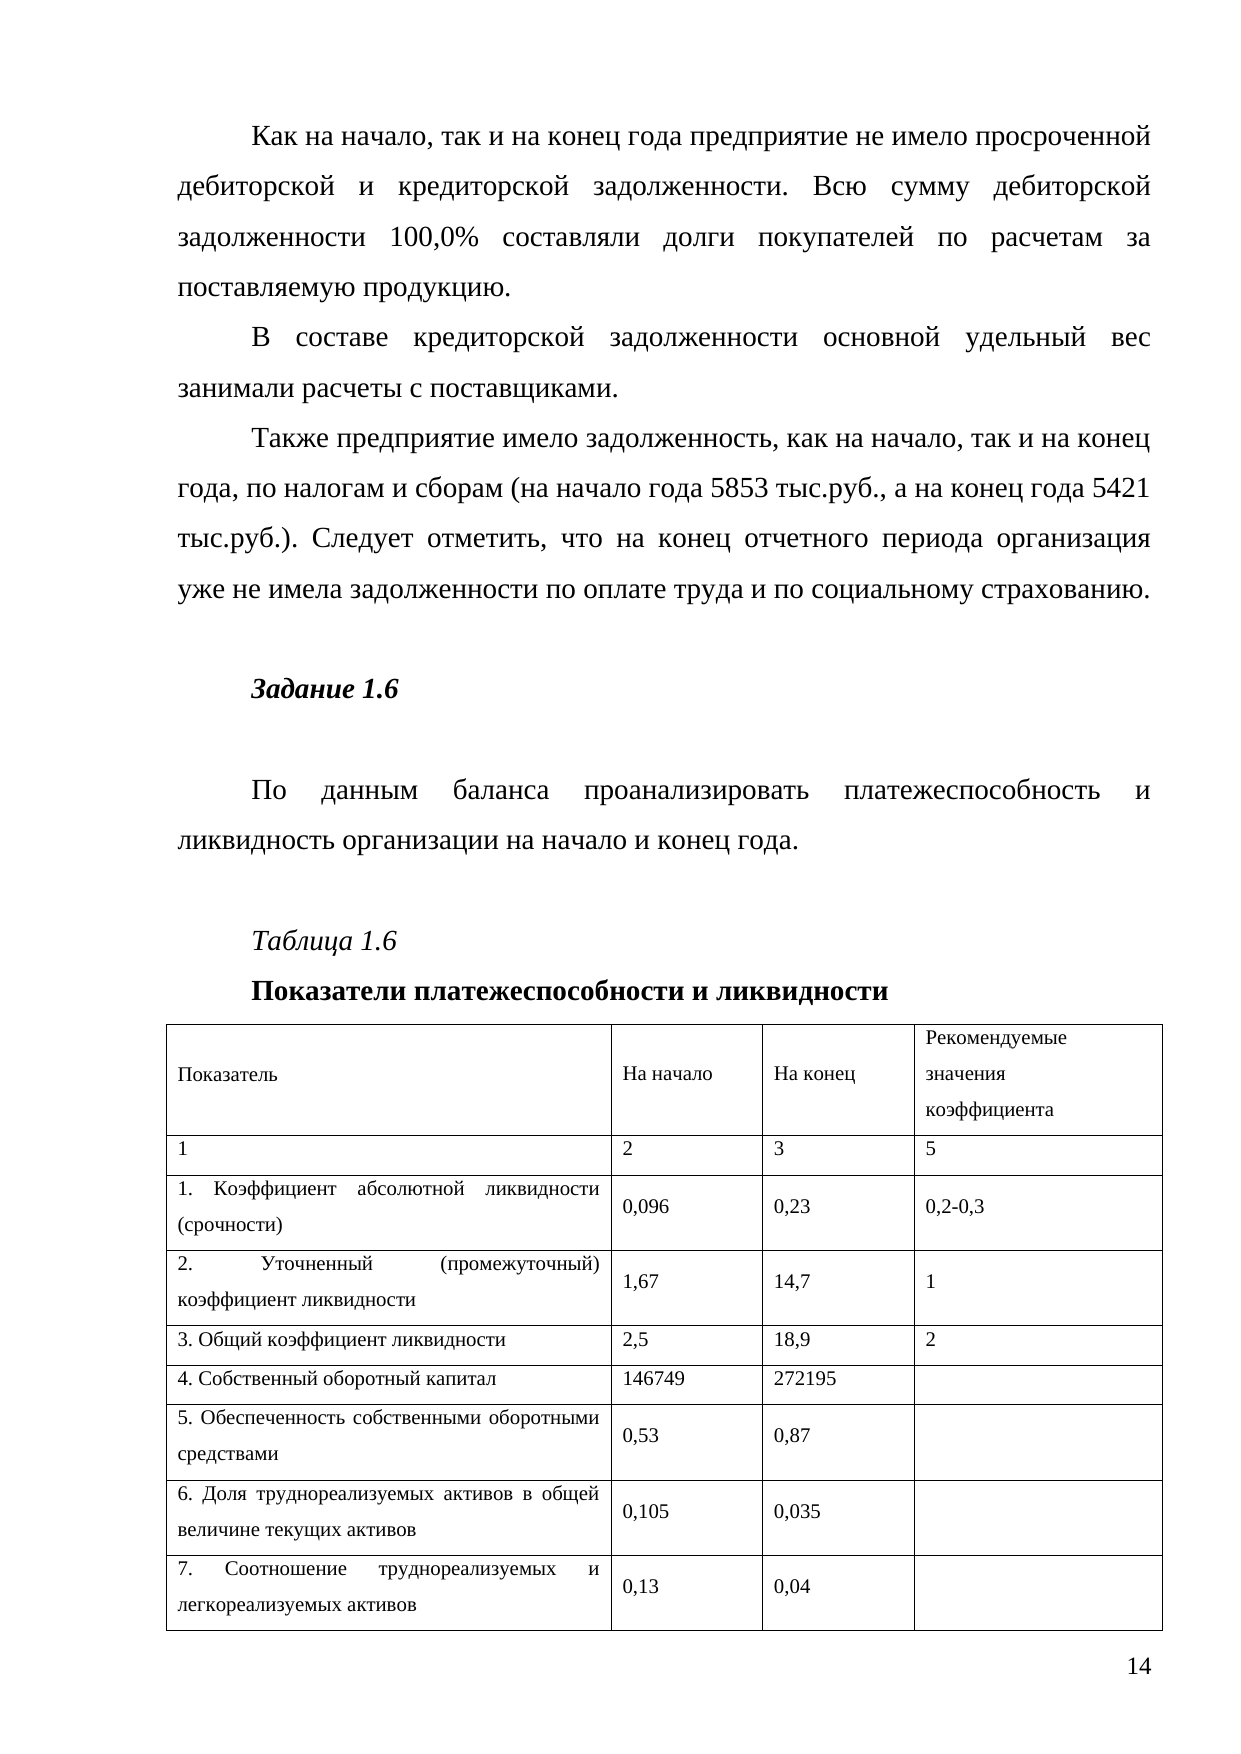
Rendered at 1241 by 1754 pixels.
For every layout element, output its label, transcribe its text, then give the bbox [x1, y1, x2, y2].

table_cell 7. Соотношение труднореализуемых и легкореализуемых активов [167, 1556, 611, 1630]
table_cell 3 [763, 1136, 914, 1174]
table_cell 2 [915, 1326, 1162, 1365]
table_cell 5. Обеспеченность собственными оборотными средствами [167, 1405, 611, 1479]
table_cell 1 [167, 1136, 611, 1174]
table_cell 1,67 [612, 1251, 762, 1325]
table_cell 2. Уточненный (промежуточный) коэффициент ликвидности [167, 1251, 611, 1325]
table_header Рекомендуемые значения коэффициента [915, 1025, 1162, 1135]
table_cell [915, 1481, 1162, 1555]
table_cell [915, 1556, 1162, 1630]
table_cell 2 [612, 1136, 762, 1174]
table_cell 0,105 [612, 1481, 762, 1555]
table_header На начало [612, 1025, 762, 1135]
text Таблица 1.6 [177, 923, 1152, 957]
text По данным баланса проанализировать платежеспособность и ликвидность организации на начало и конец года. [177, 772, 1152, 856]
table_cell 0,53 [612, 1405, 762, 1479]
text Как на начало, так и на конец года предприятие не имело просроченной дебиторской и кредиторской задолженности. Всю сумму дебиторской задолженности 100,0% составляли долги покупателей по расчетам за поставляемую продукцию. [177, 118, 1152, 303]
table_cell 0,23 [763, 1176, 914, 1250]
table_cell 146749 [612, 1366, 762, 1404]
text Также предприятие имело задолженность, как на начало, так и на конец года, по налогам и сборам (на начало года 5853 тыс.руб., а на конец года 5421 тыс.руб.). Следует отметить, что на конец отчетного периода организация уже не имела задолженности по оплате труда и по социальному страхованию. [177, 420, 1152, 604]
table_header Показатель [167, 1025, 611, 1135]
table_cell 0,13 [612, 1556, 762, 1630]
table_cell 0,87 [763, 1405, 914, 1479]
table_cell 0,2-0,3 [915, 1176, 1162, 1250]
table_cell 0,035 [763, 1481, 914, 1555]
table_cell 3. Общий коэффициент ликвидности [167, 1326, 611, 1365]
text Задание 1.6 [177, 672, 1152, 705]
text В составе кредиторской задолженности основной удельный вес занимали расчеты с поставщиками. [177, 319, 1152, 403]
text Показатели платежеспособности и ликвидности [177, 973, 1152, 1007]
table_cell 5 [915, 1136, 1162, 1174]
table_cell 4. Собственный оборотный капитал [167, 1366, 611, 1404]
table_cell 0,096 [612, 1176, 762, 1250]
table_cell 0,04 [763, 1556, 914, 1630]
table_cell 272195 [763, 1366, 914, 1404]
table_cell 18,9 [763, 1326, 914, 1365]
table_cell 6. Доля труднореализуемых активов в общей величине текущих активов [167, 1481, 611, 1555]
table_cell [915, 1405, 1162, 1479]
table_cell [915, 1366, 1162, 1404]
table_header На конец [763, 1025, 914, 1135]
table_cell 1 [915, 1251, 1162, 1325]
table_cell 14,7 [763, 1251, 914, 1325]
table_cell 2,5 [612, 1326, 762, 1365]
table_cell 1. Коэффициент абсолютной ликвидности (срочности) [167, 1176, 611, 1250]
